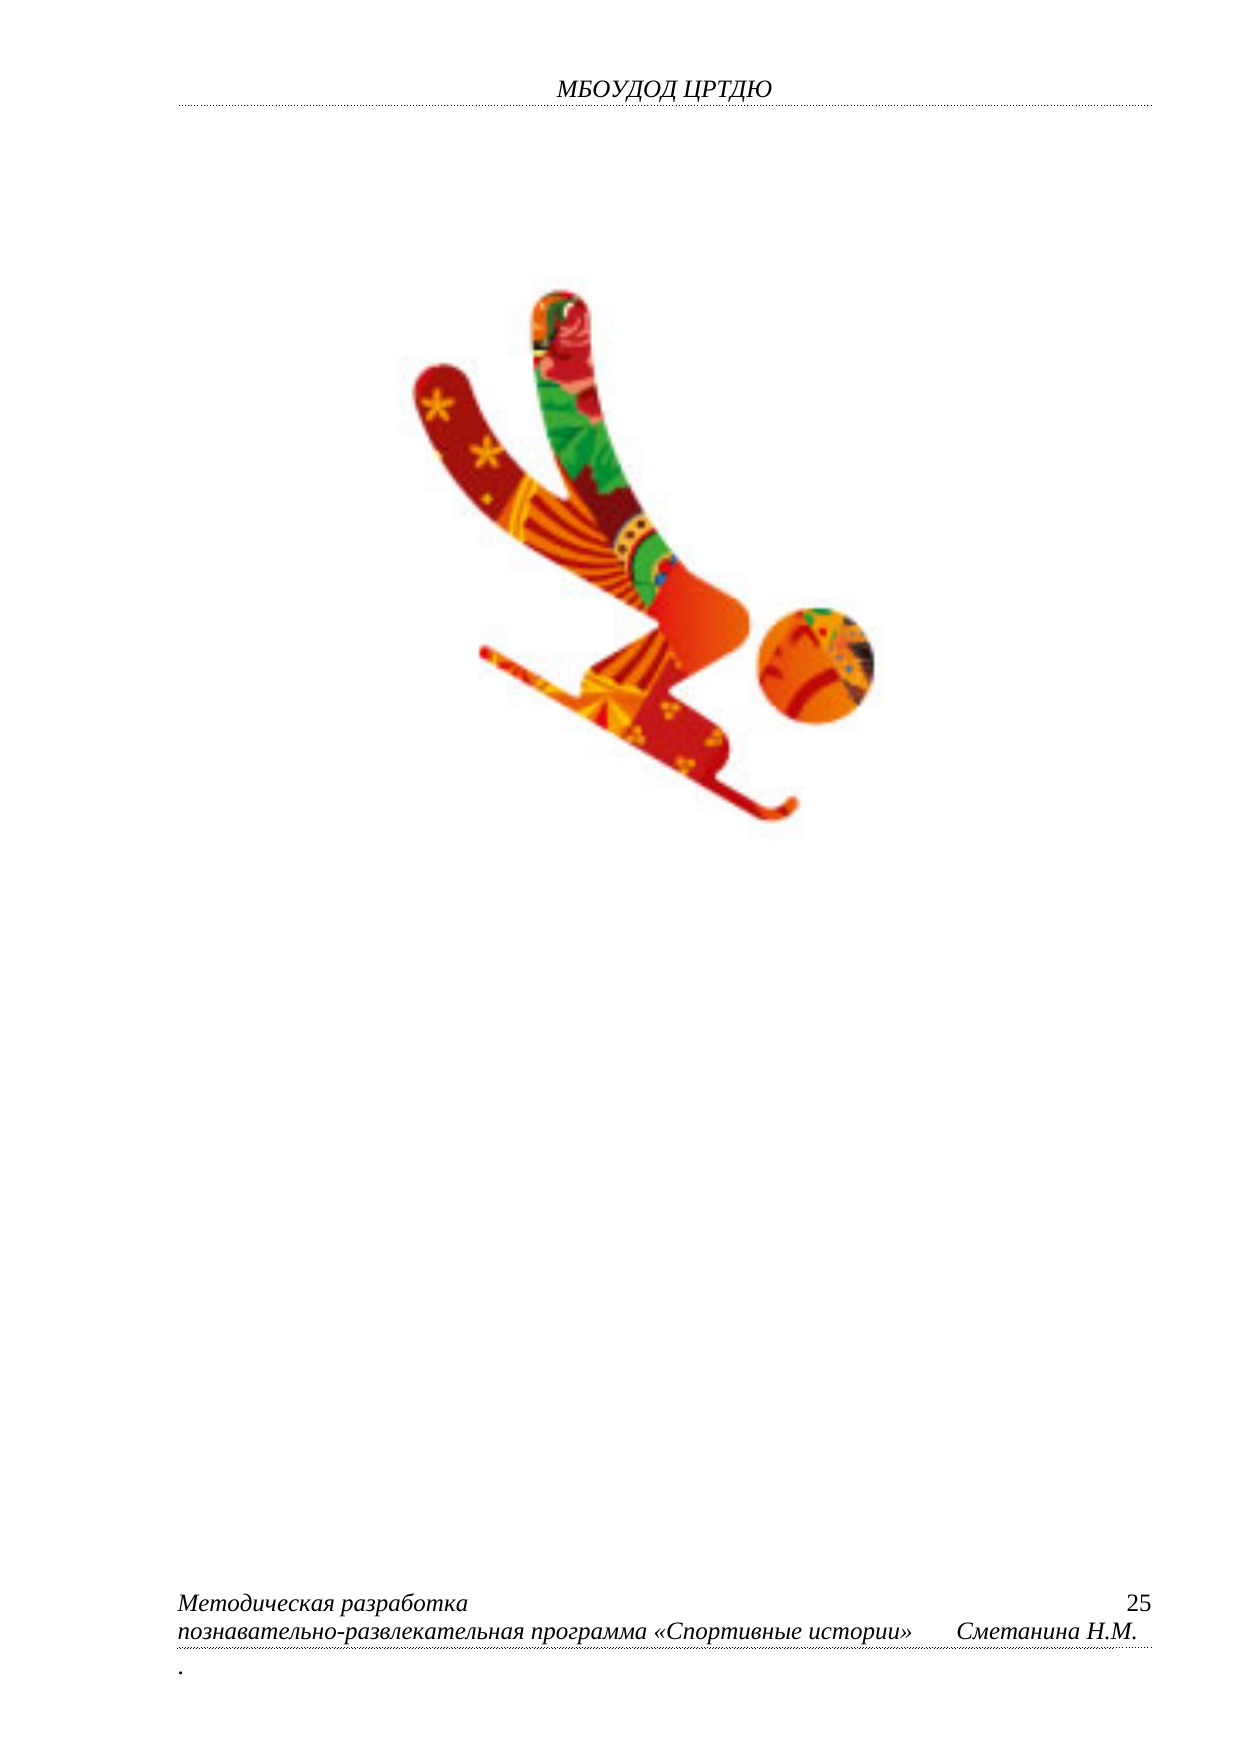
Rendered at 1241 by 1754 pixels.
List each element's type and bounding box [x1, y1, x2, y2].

picture [319, 197, 993, 868]
